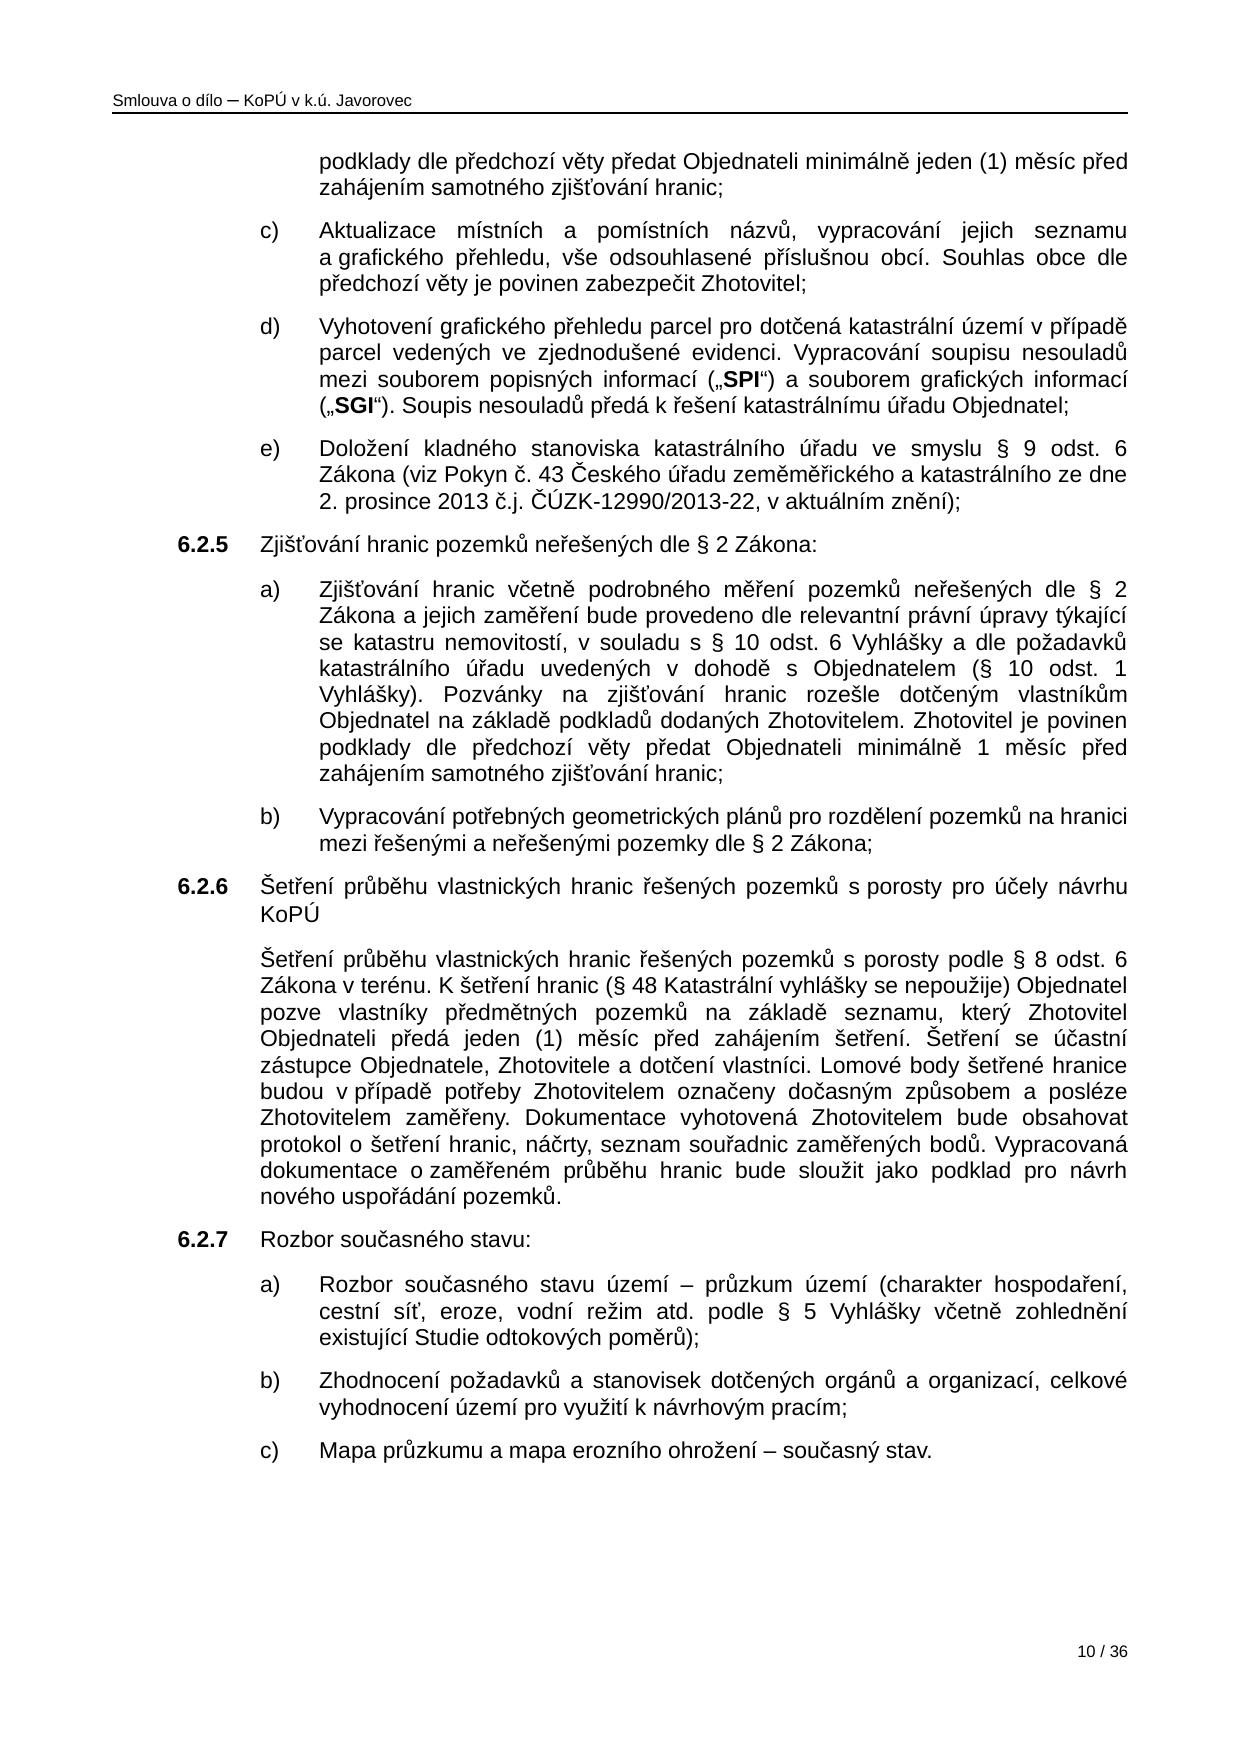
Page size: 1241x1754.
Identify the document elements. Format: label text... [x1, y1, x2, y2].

list Rozbor současného stavu území – průzkum území (charakter hospodaření, cestní síť, eroze, vodní režim atd. podle § 5 Vyhlášky včetně zohlednění existující Studie odtokových poměrů); [260, 1271, 1128, 1351]
text Zjišťování hranic pozemků neřešených dle § 2 Zákona: [177, 531, 1128, 557]
list Šetření průběhu vlastnických hranic řešených pozemků s porosty podle § 8 odst. 6 Zákona v terénu. K šetření hranic (§ 48 Katastrální vyhlášky se nepoužije) Objednatel pozve vlastníky předmětných pozemků na základě seznamu, který Zhotovitel Objednateli předá jeden (1) měsíc před zahájením šetření. Šetření se účastní zástupce Objednatele, Zhotovitele a dotčení vlastníci. Lomové body šetřené hranice budou v případě potřeby Zhotovitelem označeny dočasným způsobem a posléze Zhotovitelem zaměřeny. Dokumentace vyhotovená Zhotovitelem bude obsahovat protokol o šetření hranic, náčrty, seznam souřadnic zaměřených bodů. Vypracovaná dokumentace o zaměřeném průběhu hranic bude sloužit jako podklad pro návrh nového uspořádání pozemků. [260, 946, 1128, 1210]
text Šetření průběhu vlastnických hranic řešených pozemků s porosty pro účely návrhu KoPÚ [177, 873, 1128, 927]
list Zhodnocení požadavků a stanovisek dotčených orgánů a organizací, celkové vyhodnocení území pro využití k návrhovým pracím; [260, 1367, 1128, 1420]
list Doložení kladného stanoviska katastrálního úřadu ve smyslu § 9 odst. 6 Zákona (viz Pokyn č. 43 Českého úřadu zeměměřického a katastrálního ze dne 2. prosince 2013 č.j. ČÚZK-12990/2013-22, v aktuálním znění); [260, 435, 1128, 514]
text Rozbor současného stavu: [177, 1226, 1128, 1253]
list Vypracování potřebných geometrických plánů pro rozdělení pozemků na hranici mezi řešenými a neřešenými pozemky dle § 2 Zákona; [260, 803, 1128, 856]
list Aktualizace místních a pomístních názvů, vypracování jejich seznamu a grafického přehledu, vše odsouhlasené příslušnou obcí. Souhlas obce dle předchozí věty je povinen zabezpečit Zhotovitel; [260, 217, 1128, 296]
list Vyhotovení grafického přehledu parcel pro dotčená katastrální území v případě parcel vedených ve zjednodušené evidenci. Vypracování soupisu nesouladů mezi souborem popisných informací („SPI“) a souborem grafických informací („SGI“). Soupis nesouladů předá k řešení katastrálnímu úřadu Objednatel; [260, 313, 1128, 418]
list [260, 148, 1128, 200]
list Mapa průzkumu a mapa erozního ohrožení – současný stav. [260, 1437, 1128, 1463]
list Zjišťování hranic včetně podrobného měření pozemků neřešených dle § 2 Zákona a jejich zaměření bude provedeno dle relevantní právní úpravy týkající se katastru nemovitostí, v souladu s § 10 odst. 6 Vyhlášky a dle požadavků katastrálního úřadu uvedených v dohodě s Objednatelem (§ 10 odst. 1 Vyhlášky). Pozvánky na zjišťování hranic rozešle dotčeným vlastníkům Objednatel na základě podkladů dodaných Zhotovitelem. Zhotovitel je povinen podklady dle předchozí věty předat Objednateli minimálně 1 měsíc před zahájením samotného zjišťování hranic; [260, 576, 1128, 787]
